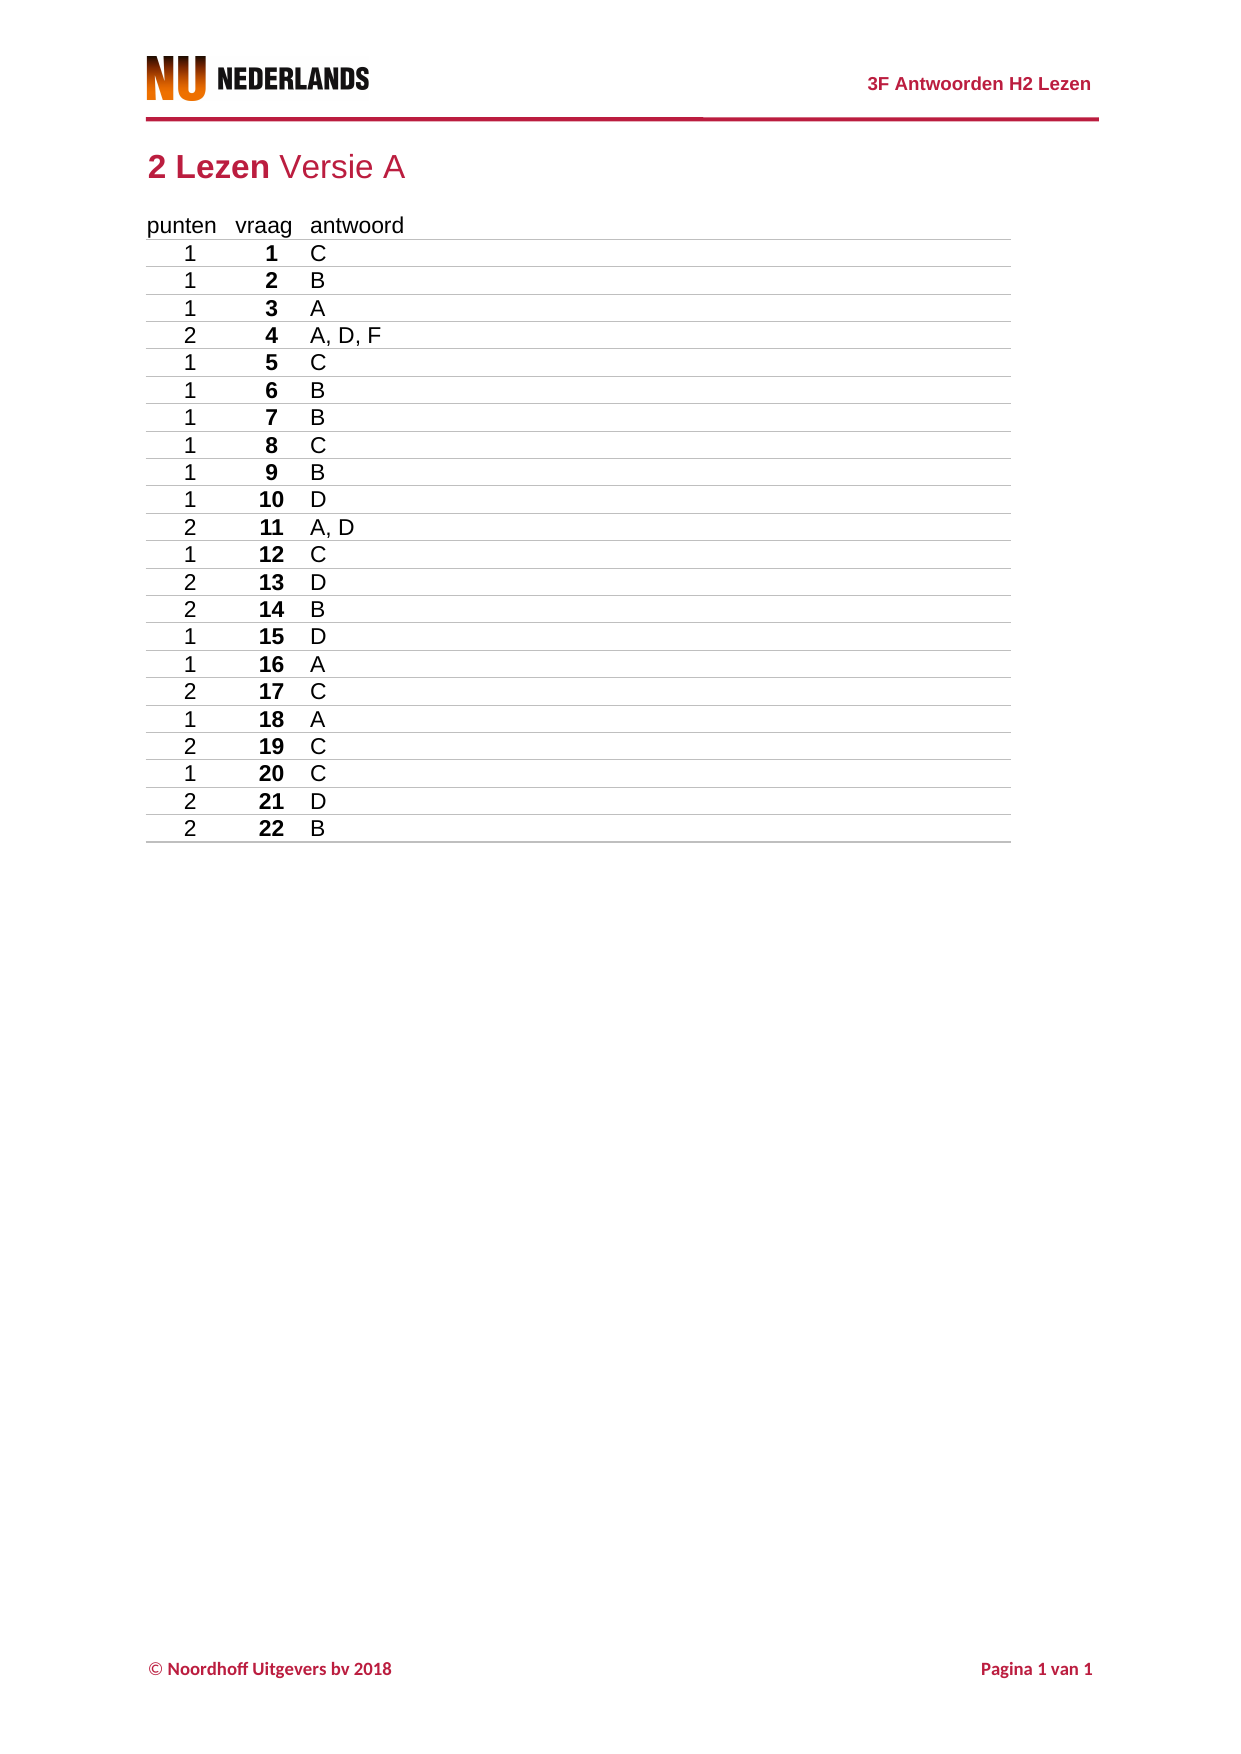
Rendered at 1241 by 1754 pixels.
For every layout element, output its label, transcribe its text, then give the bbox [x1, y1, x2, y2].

table_cell 6 [234, 377, 309, 403]
table_cell 1 [146, 706, 234, 732]
table_header punten [146, 213, 234, 239]
table_cell A, D [309, 514, 1011, 540]
table_cell 1 [146, 541, 234, 567]
table_cell 1 [146, 760, 234, 787]
text 2 Lezen Versie A [148, 148, 1078, 186]
table_cell 8 [234, 432, 309, 458]
table_cell C [309, 760, 1011, 787]
table_cell 1 [146, 295, 234, 321]
table_cell 12 [234, 541, 309, 567]
table_cell 1 [146, 459, 234, 485]
table_cell 4 [234, 322, 309, 348]
table_cell 5 [234, 349, 309, 376]
table_cell 7 [234, 404, 309, 431]
table_cell 16 [234, 651, 309, 677]
table_cell 1 [146, 404, 234, 431]
table_cell 1 [146, 432, 234, 458]
table_cell 1 [146, 623, 234, 650]
table_cell 2 [146, 514, 234, 540]
table_cell 18 [234, 706, 309, 732]
table_cell 2 [146, 788, 234, 814]
table_cell C [309, 541, 1011, 567]
table_cell A [309, 651, 1011, 677]
table_cell B [309, 459, 1011, 485]
table_cell D [309, 788, 1011, 814]
table_cell 1 [146, 651, 234, 677]
table_cell 15 [234, 623, 309, 650]
table_cell 20 [234, 760, 309, 787]
table_cell 1 [146, 377, 234, 403]
table_cell C [309, 733, 1011, 759]
table_cell 22 [234, 815, 309, 841]
table_cell 14 [234, 596, 309, 622]
table_header antwoord [309, 213, 1011, 239]
table_cell B [309, 815, 1011, 841]
table_cell 19 [234, 733, 309, 759]
table_cell B [309, 377, 1011, 403]
table_cell 1 [146, 240, 234, 266]
table_cell C [309, 678, 1011, 704]
table_cell D [309, 569, 1011, 595]
table_cell B [309, 596, 1011, 622]
table_cell C [309, 349, 1011, 376]
table_cell 2 [146, 815, 234, 841]
table_cell D [309, 486, 1011, 513]
table_cell 2 [146, 322, 234, 348]
table_cell A [309, 295, 1011, 321]
table_cell 1 [146, 486, 234, 513]
table_header vraag [234, 213, 309, 239]
table_cell 2 [146, 569, 234, 595]
table_cell D [309, 623, 1011, 650]
table_cell 2 [234, 267, 309, 293]
table_cell 2 [146, 678, 234, 704]
table_cell B [309, 404, 1011, 431]
table_cell 3 [234, 295, 309, 321]
table_cell C [309, 432, 1011, 458]
table_cell 10 [234, 486, 309, 513]
table_cell C [309, 240, 1011, 266]
table_cell 13 [234, 569, 309, 595]
table_cell 21 [234, 788, 309, 814]
table_cell 9 [234, 459, 309, 485]
table_cell 1 [234, 240, 309, 266]
table_cell 2 [146, 733, 234, 759]
table_cell 1 [146, 267, 234, 293]
table_cell 11 [234, 514, 309, 540]
table_cell A [309, 706, 1011, 732]
table_cell B [309, 267, 1011, 293]
table_cell 1 [146, 349, 234, 376]
picture [146, 56, 369, 101]
table_cell 2 [146, 596, 234, 622]
table_cell A, D, F [309, 322, 1011, 348]
table_cell 17 [234, 678, 309, 704]
